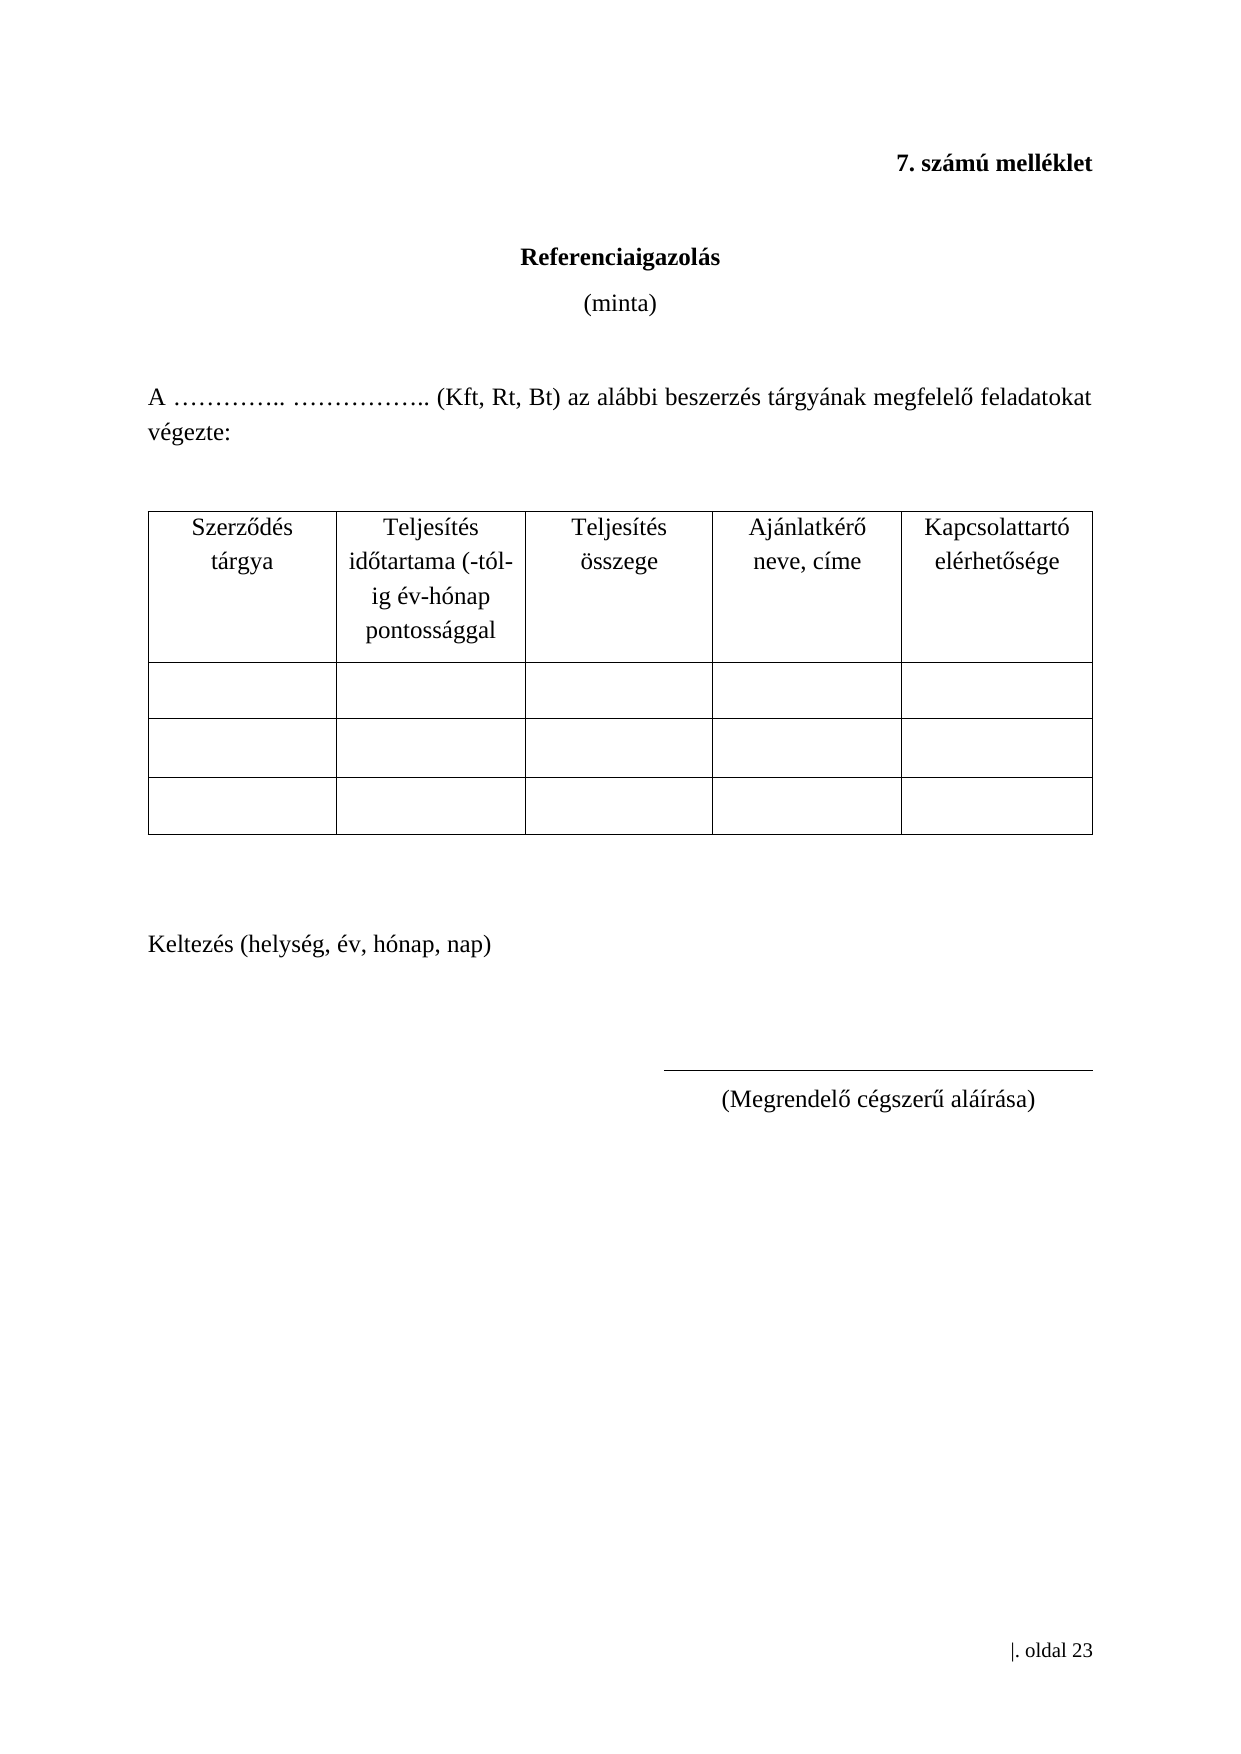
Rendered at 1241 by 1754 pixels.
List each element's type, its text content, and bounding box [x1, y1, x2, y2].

text Keltezés (helység, év, hónap, nap) [148, 929, 1093, 958]
table_cell [526, 663, 712, 717]
table_cell [337, 778, 525, 834]
table_header (Megrendelő cégszerű aláírása) [664, 1071, 1093, 1165]
table_header Kapcsolattartó elérhetősége [902, 512, 1092, 662]
text 7. számú melléklet [148, 148, 1093, 176]
table_header Ajánlatkérő neve, címe [713, 512, 901, 662]
table_cell [713, 778, 901, 834]
table_cell [337, 719, 525, 777]
table_cell [149, 719, 336, 777]
table_cell [149, 663, 336, 717]
text A ………….. …………….. (Kft, Rt, Bt) az alábbi beszerzés tárgyának megfelelő feladatokat végezte: [148, 382, 1093, 446]
table_cell [902, 778, 1092, 834]
text Referenciaigazolás [148, 242, 1093, 270]
table_cell [526, 719, 712, 777]
table_cell [902, 719, 1092, 777]
table_header Szerződés tárgya [149, 512, 336, 662]
table_cell [902, 663, 1092, 717]
table_cell [526, 778, 712, 834]
table_cell [713, 663, 901, 717]
table_header Teljesítés időtartama (-tól-ig év-hónap pontossággal [337, 512, 525, 662]
table_header Teljesítés összege [526, 512, 712, 662]
text (minta) [148, 288, 1093, 317]
table_cell [337, 663, 525, 717]
table_cell [713, 719, 901, 777]
table_cell [149, 778, 336, 834]
